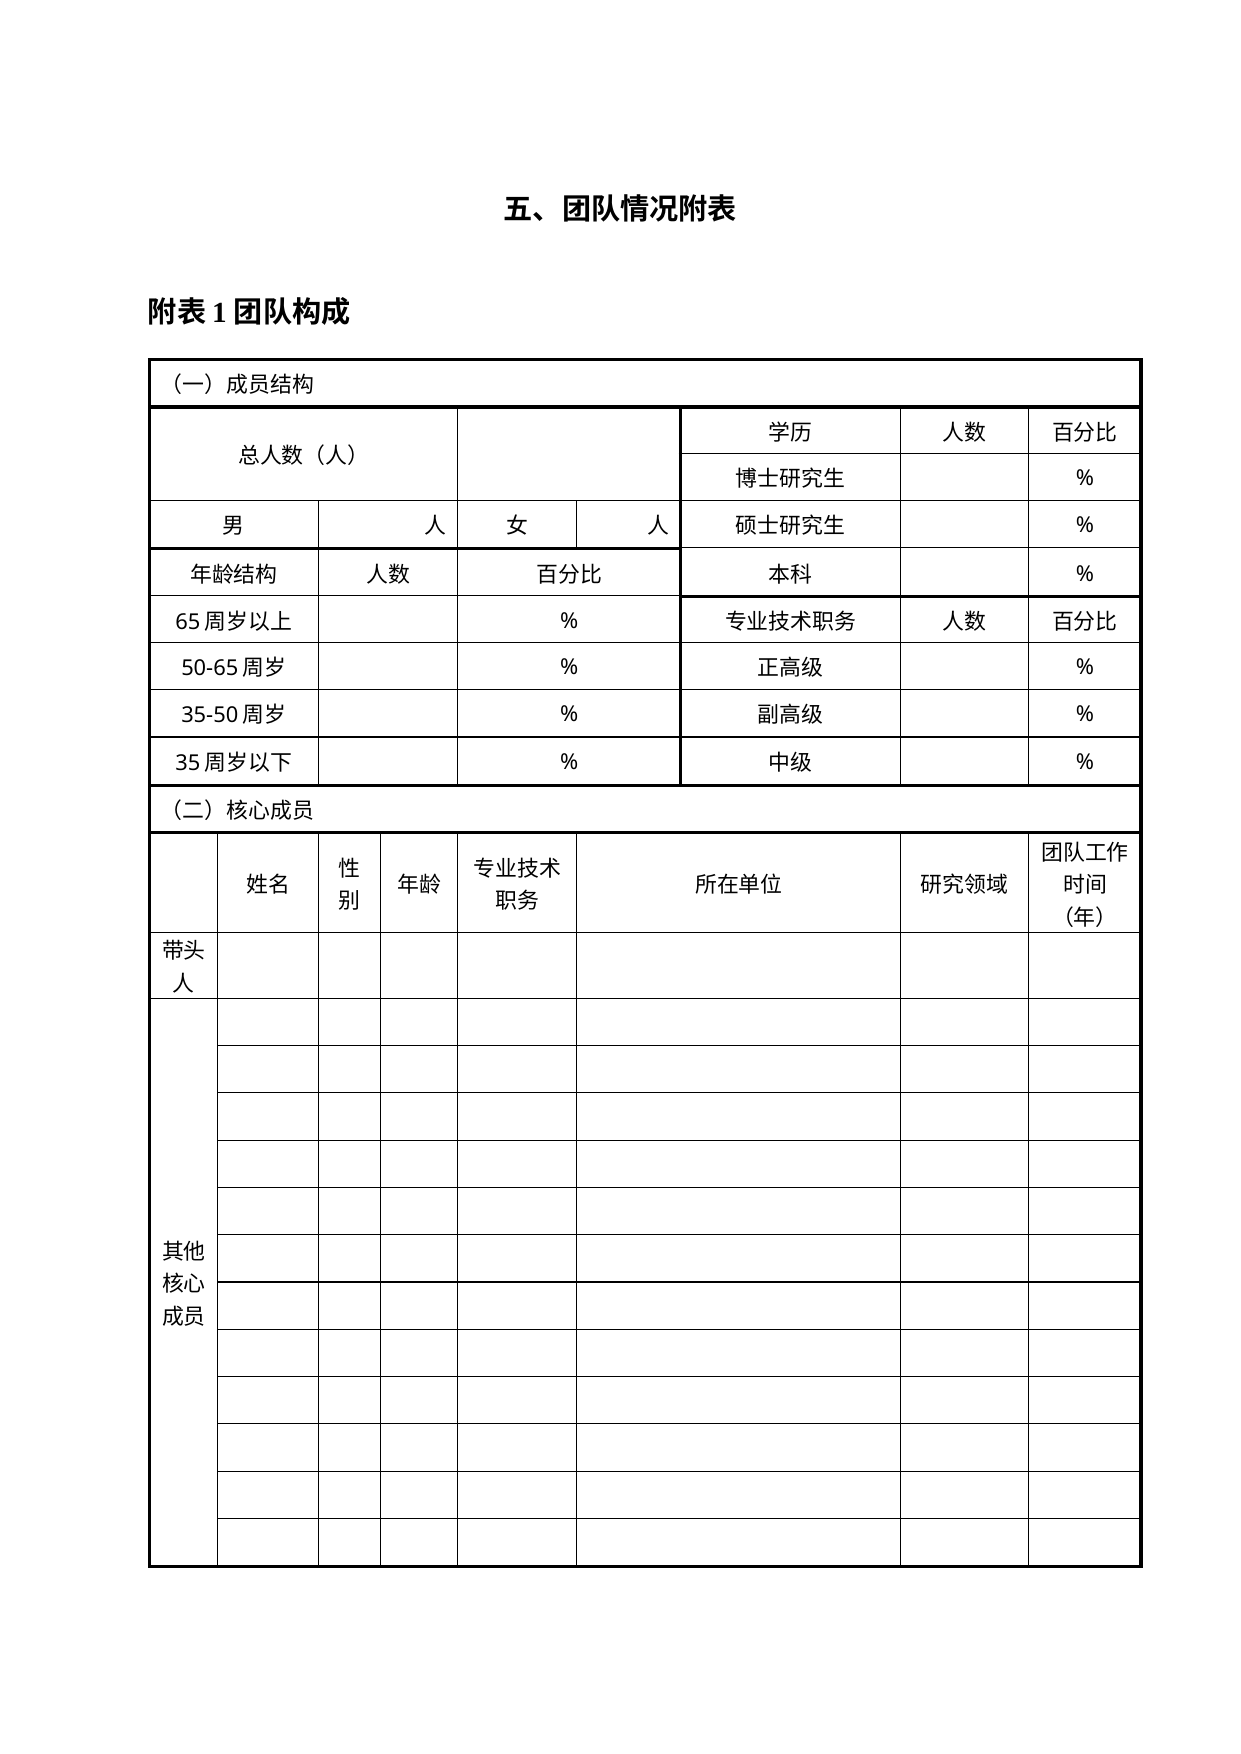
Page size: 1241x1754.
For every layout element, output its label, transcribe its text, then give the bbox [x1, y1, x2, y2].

table_cell [319, 690, 457, 736]
table_cell [901, 738, 1028, 784]
table_cell [381, 1188, 457, 1234]
table_cell [381, 1141, 457, 1187]
table_cell % [458, 643, 679, 689]
table_cell 百分比 [458, 550, 679, 594]
table_cell % [1029, 643, 1139, 689]
table_cell [218, 1046, 318, 1092]
table_cell [577, 1235, 900, 1281]
table_cell [458, 999, 576, 1045]
table_cell [901, 1141, 1028, 1187]
table_cell [901, 999, 1028, 1045]
table_cell [381, 999, 457, 1045]
table_cell [1029, 1283, 1139, 1329]
table_cell [218, 1141, 318, 1187]
table_cell 专业技术职务 [682, 598, 900, 642]
table_cell [319, 1046, 380, 1092]
table_cell % [458, 596, 679, 642]
table_cell [1029, 1330, 1139, 1376]
table_cell 博士研究生 [682, 454, 900, 500]
table_cell [218, 1424, 318, 1471]
table_cell [901, 1093, 1028, 1139]
table_cell [901, 1046, 1028, 1092]
table_cell [901, 1424, 1028, 1471]
table_cell % [458, 738, 679, 784]
table_cell % [458, 690, 679, 736]
table_cell [901, 1235, 1028, 1281]
table_cell [458, 1235, 576, 1281]
table_cell [151, 834, 217, 932]
table_cell 人数 [901, 409, 1028, 453]
table_cell [319, 1472, 380, 1518]
table_cell [1029, 1377, 1139, 1423]
table_cell [901, 1377, 1028, 1423]
table_cell [901, 1519, 1028, 1565]
table_cell 所在单位 [577, 834, 900, 932]
table_cell 带头人 [151, 933, 217, 998]
table_cell [1029, 1141, 1139, 1187]
table_cell [577, 1093, 900, 1139]
table_cell 50-65周岁 [151, 643, 318, 689]
table_cell [218, 1377, 318, 1423]
table_cell [901, 454, 1028, 500]
table_cell [458, 1093, 576, 1139]
table_cell [458, 933, 576, 998]
table_cell [577, 1424, 900, 1471]
table_cell 专业技术职务 [458, 834, 576, 932]
table_cell [319, 643, 457, 689]
table_cell [458, 1330, 576, 1376]
table_cell [458, 1283, 576, 1329]
table_cell 人 [319, 501, 457, 547]
table_cell [218, 1093, 318, 1139]
table_cell [218, 933, 318, 998]
table_cell [1029, 1093, 1139, 1139]
table_cell 总人数（人） [151, 409, 457, 500]
table_cell [1029, 999, 1139, 1045]
table_cell [1029, 1424, 1139, 1471]
table_cell [319, 1283, 380, 1329]
table_cell [458, 1046, 576, 1092]
table_cell [577, 999, 900, 1045]
table_cell 副高级 [682, 690, 900, 736]
text 五、团队情况附表 [148, 174, 1092, 239]
table_cell 正高级 [682, 643, 900, 689]
table_cell [901, 1283, 1028, 1329]
table_cell [319, 738, 457, 784]
table_cell 百分比 [1029, 409, 1139, 453]
table_cell [218, 1330, 318, 1376]
table_cell [901, 690, 1028, 736]
table_header （一）成员结构 [151, 361, 1139, 405]
table_cell [458, 1519, 576, 1565]
table_cell [381, 1046, 457, 1092]
table_cell [901, 933, 1028, 998]
table_cell 年龄 [381, 834, 457, 932]
table_cell [218, 1472, 318, 1518]
table_cell 男 [151, 501, 318, 547]
table_cell % [1029, 501, 1139, 547]
table_cell 年龄结构 [151, 550, 318, 594]
table_cell 研究领域 [901, 834, 1028, 932]
table_cell [458, 409, 679, 500]
table_cell [577, 1283, 900, 1329]
table_cell [319, 1519, 380, 1565]
table_cell [577, 1472, 900, 1518]
table_cell % [1029, 690, 1139, 736]
table_cell [1029, 1188, 1139, 1234]
table_cell 35-50周岁 [151, 690, 318, 736]
table_cell [577, 1519, 900, 1565]
table_cell [901, 1472, 1028, 1518]
table_cell [381, 933, 457, 998]
table_cell [319, 1424, 380, 1471]
table_cell [381, 1093, 457, 1139]
table_cell [1029, 933, 1139, 998]
table_cell 65周岁以上 [151, 596, 318, 642]
table_cell [218, 1519, 318, 1565]
table_cell [218, 1235, 318, 1281]
table_cell [577, 1377, 900, 1423]
table_cell [319, 1188, 380, 1234]
table_cell 本科 [682, 548, 900, 594]
table_cell [381, 1330, 457, 1376]
table_cell [381, 1377, 457, 1423]
table_cell [381, 1519, 457, 1565]
table_cell [1029, 1235, 1139, 1281]
table_cell % [1029, 738, 1139, 784]
table_cell 中级 [682, 738, 900, 784]
table_cell 学历 [682, 409, 900, 453]
table_cell [381, 1283, 457, 1329]
table_cell [319, 933, 380, 998]
table_cell [319, 1377, 380, 1423]
table_cell [1029, 1472, 1139, 1518]
table_cell 性别 [319, 834, 380, 932]
table_cell [901, 1330, 1028, 1376]
table_cell [458, 1141, 576, 1187]
table_cell [577, 1141, 900, 1187]
table_cell [381, 1472, 457, 1518]
table_cell [901, 501, 1028, 547]
table_cell [218, 1283, 318, 1329]
table_cell [458, 1424, 576, 1471]
table_cell 人数 [901, 598, 1028, 642]
table_cell 人数 [319, 550, 457, 594]
table_cell [381, 1424, 457, 1471]
table_cell [319, 1330, 380, 1376]
table_cell 35周岁以下 [151, 738, 318, 784]
table_cell 百分比 [1029, 598, 1139, 642]
table_cell [319, 596, 457, 642]
table_cell [458, 1472, 576, 1518]
table_cell [1029, 1519, 1139, 1565]
table_cell [319, 1141, 380, 1187]
table_cell [218, 999, 318, 1045]
table_cell [319, 999, 380, 1045]
table_cell [577, 933, 900, 998]
table_cell （二）核心成员 [151, 787, 1139, 831]
table_cell 姓名 [218, 834, 318, 932]
table_cell % [1029, 548, 1139, 594]
table_cell % [1029, 454, 1139, 500]
table_cell 团队工作时间（年） [1029, 834, 1139, 932]
table_cell [381, 1235, 457, 1281]
table_cell [319, 1093, 380, 1139]
table_cell 硕士研究生 [682, 501, 900, 547]
table_cell [218, 1188, 318, 1234]
table_cell 其他核心成员 [151, 999, 217, 1565]
text 附表1 团队构成 [148, 277, 1092, 342]
table_cell [901, 643, 1028, 689]
table_cell 人 [577, 501, 679, 547]
table_cell [458, 1377, 576, 1423]
table_cell [577, 1330, 900, 1376]
table_cell [1029, 1046, 1139, 1092]
table_cell [319, 1235, 380, 1281]
table_cell [577, 1188, 900, 1234]
table_cell [458, 1188, 576, 1234]
table_cell [901, 1188, 1028, 1234]
table_cell 女 [458, 501, 576, 547]
table_cell [577, 1046, 900, 1092]
table_cell [901, 548, 1028, 594]
